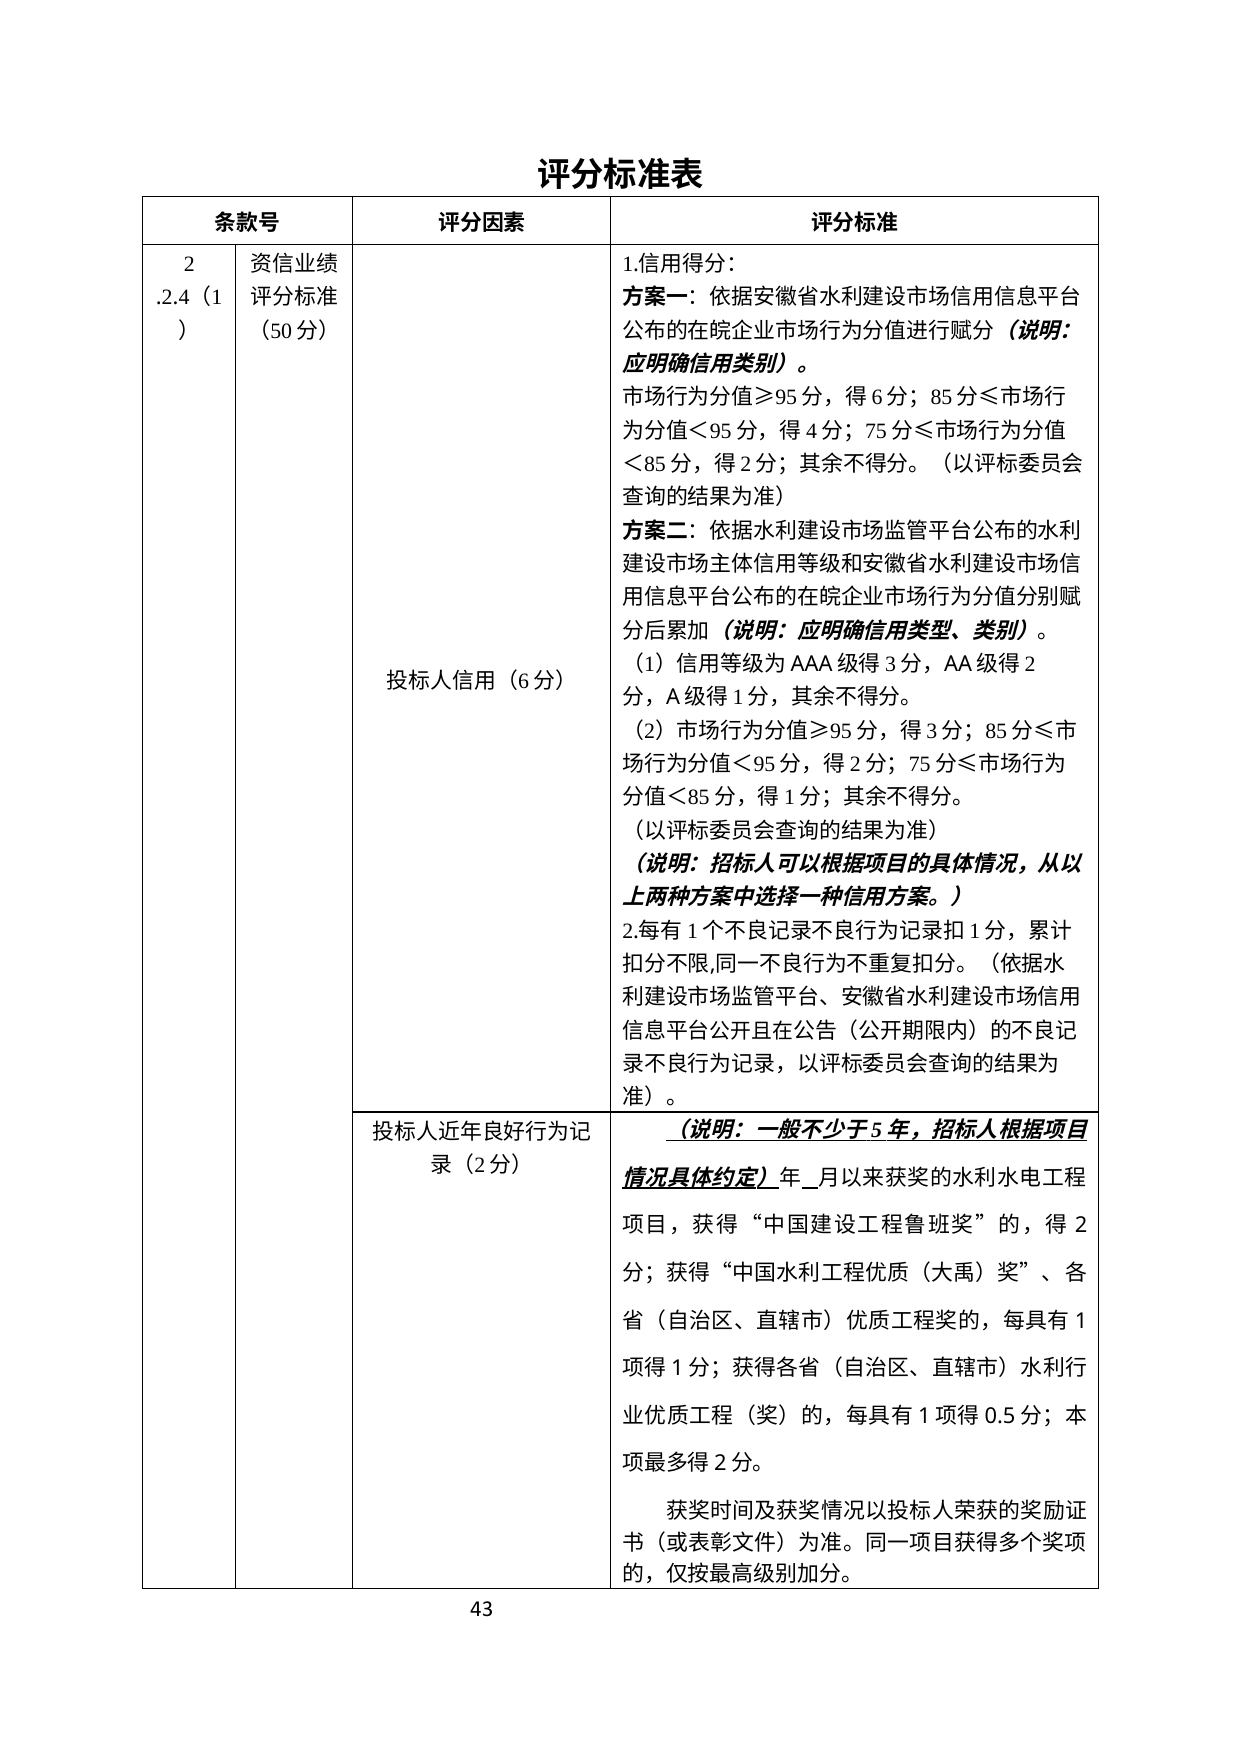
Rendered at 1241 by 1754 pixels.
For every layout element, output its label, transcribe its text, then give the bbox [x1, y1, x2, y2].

table_header 评分因素 [353, 197, 610, 244]
table_cell 1.信用得分： 方案一：依据安徽省水利建设市场信用信息平台公布的在皖企业市场行为分值进行赋分（说明：应明确信用类别）。 市场行为分值≥95分，得6分；85分≤市场行为分值＜95分，得4分；75分≤市场行为分值＜85分，得2分；其余不得分。（以评标委员会查询的结果为准） 方案二：依据水利建设市场监管平台公布的水利建设市场主体信用等级和安徽省水利建设市场信用信息平台公布的在皖企业市场行为分值分别赋分后累加（说明：应明确信用类型、类别）。 （1）信用等级为AAA级得3分，AA级得2分，A级得1分，其余不得分。 （2）市场行为分值≥95分，得3分；85分≤市场行为分值＜95分，得2分；75分≤市场行为分值＜85分，得1分；其余不得分。 （以评标委员会查询的结果为准） （说明：招标人可以根据项目的具体情况，从以上两种方案中选择一种信用方案。） 2.每有1个不良记录不良行为记录扣1分，累计扣分不限,同一不良行为不重复扣分。（依据水利建设市场监管平台、安徽省水利建设市场信用信息平台公开且在公告（公开期限内）的不良记录不良行为记录，以评标委员会查询的结果为准）。 [611, 245, 1098, 1111]
table_header 评分标准 [611, 197, 1098, 244]
table_cell 2.2.4（1） [143, 245, 235, 1588]
text 评分标准表 [148, 148, 1092, 196]
table_cell 投标人信用（6分） [353, 245, 610, 1111]
table_cell 资信业绩评分标准（50分） [236, 245, 352, 1588]
table_cell 投标人近年良好行为记录（2分） [353, 1113, 610, 1588]
table_cell （说明：一般不少于5年，招标人根据项目情况具体约定）年 月以来获奖的水利水电工程项目，获得“中国建设工程鲁班奖”的，得2分；获得“中国水利工程优质（大禹）奖”、各省（自治区、直辖市）优质工程奖的，每具有1项得1分；获得各省（自治区、直辖市）水利行业优质工程（奖）的，每具有1项得0.5分；本项最多得2分。 获奖时间及获奖情况以投标人荣获的奖励证书（或表彰文件）为准。同一项目获得多个奖项的，仅按最高级别加分。 [611, 1113, 1098, 1588]
table_header 条款号 [143, 197, 352, 244]
